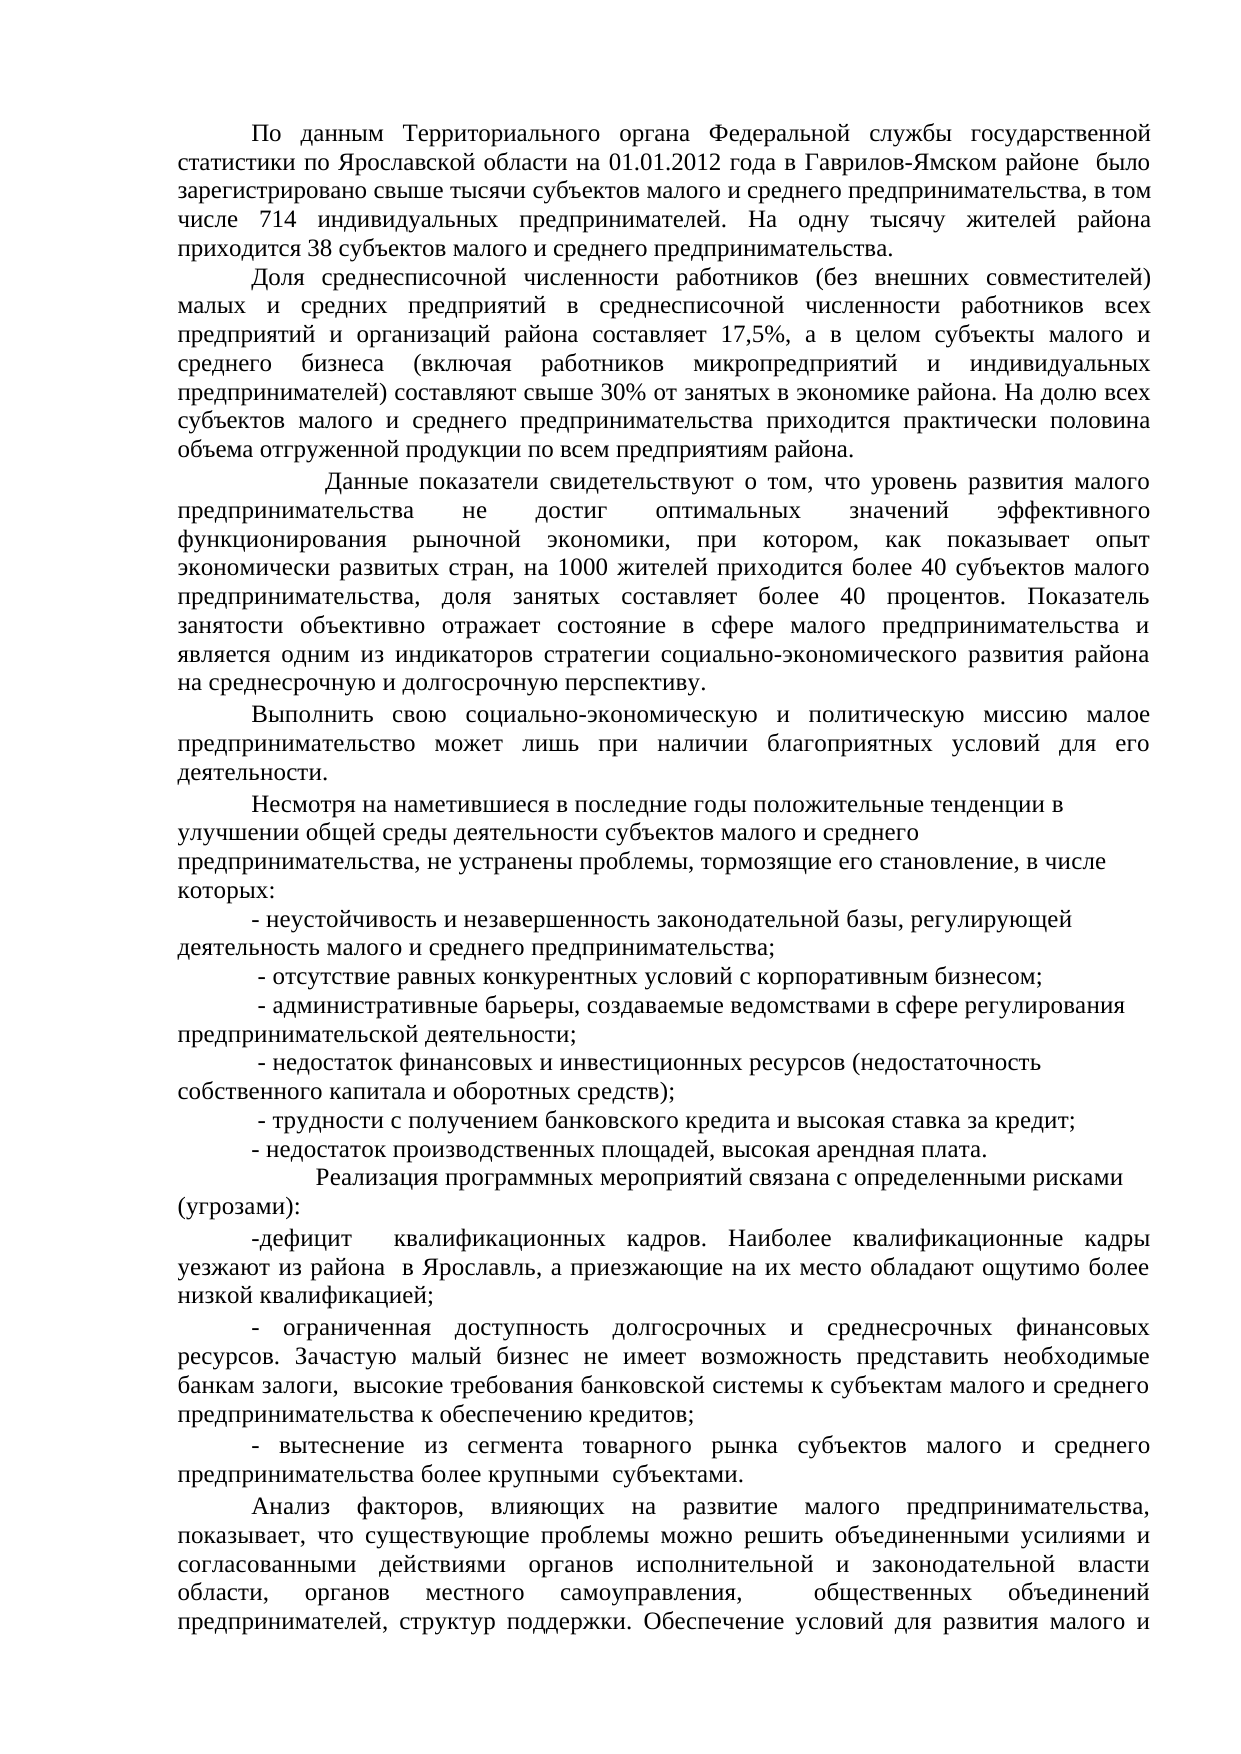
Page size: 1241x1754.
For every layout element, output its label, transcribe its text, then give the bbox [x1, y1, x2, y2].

text Выполнить свою социально-экономическую и политическую миссию малое предпринимательство может лишь при наличии благоприятных условий для его деятельности. [177, 699, 1152, 786]
text - ограниченная доступность долгосрочных и среднесрочных финансовых ресурсов. Зачастую малый бизнес не имеет возможность представить необходимые банкам залоги, высокие требования банковской системы к субъектам малого и среднего предпринимательства к обеспечению кредитов; [177, 1312, 1152, 1427]
text Несмотря на наметившиеся в последние годы положительные тенденции в улучшении общей среды деятельности субъектов малого и среднего предпринимательства, не устранены проблемы, тормозящие его становление, в числе которых: - неустойчивость и незавершенность законодательной базы, регулирующей деятельность малого и среднего предпринимательства; - отсутствие равных конкурентных условий с корпоративным бизнесом; - административные барьеры, создаваемые ведомствами в сфере регулирования предпринимательской деятельности; - недостаток финансовых и инвестиционных ресурсов (недостаточность собственного капитала и оборотных средств); - трудности с получением банковского кредита и высокая ставка за кредит; - недостаток производственных площадей, высокая арендная плата. Реализация программных мероприятий связана с определенными рисками (угрозами): [177, 789, 1152, 1220]
text - вытеснение из сегмента товарного рынка субъектов малого и среднего предпринимательства более крупными субъектами. [177, 1431, 1152, 1488]
text Доля среднесписочной численности работников (без внешних совместителей) малых и средних предприятий в среднесписочной численности работников всех предприятий и организаций района составляет 17,5%, а в целом субъекты малого и среднего бизнеса (включая работников микропредприятий и индивидуальных предпринимателей) составляют свыше 30% от занятых в экономике района. На долю всех субъектов малого и среднего предпринимательства приходится практически половина объема отгруженной продукции по всем предприятиям района. [177, 262, 1152, 463]
text По данным Территориального органа Федеральной службы государственной статистики по Ярославской области на 01.01.2012 года в Гаврилов-Ямском районе было зарегистрировано свыше тысячи субъектов малого и среднего предпринимательства, в том числе 714 индивидуальных предпринимателей. На одну тысячу жителей района приходится 38 субъектов малого и среднего предпринимательства. [177, 118, 1152, 262]
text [177, 1491, 1152, 1635]
text Данные показатели свидетельствуют о том, что уровень развития малого предпринимательства не достиг оптимальных значений эффективного функционирования рыночной экономики, при котором, как показывает опыт экономически развитых стран, на 1000 жителей приходится более 40 субъектов малого предпринимательства, доля занятых составляет более 40 процентов. Показатель занятости объективно отражает состояние в сфере малого предпринимательства и является одним из индикаторов стратегии социально-экономического развития района на среднесрочную и долгосрочную перспективу. [177, 466, 1152, 696]
text -дефицит квалификационных кадров. Наиболее квалификационные кадры уезжают из района в Ярославль, а приезжающие на их место обладают ощутимо более низкой квалификацией; [177, 1223, 1152, 1309]
